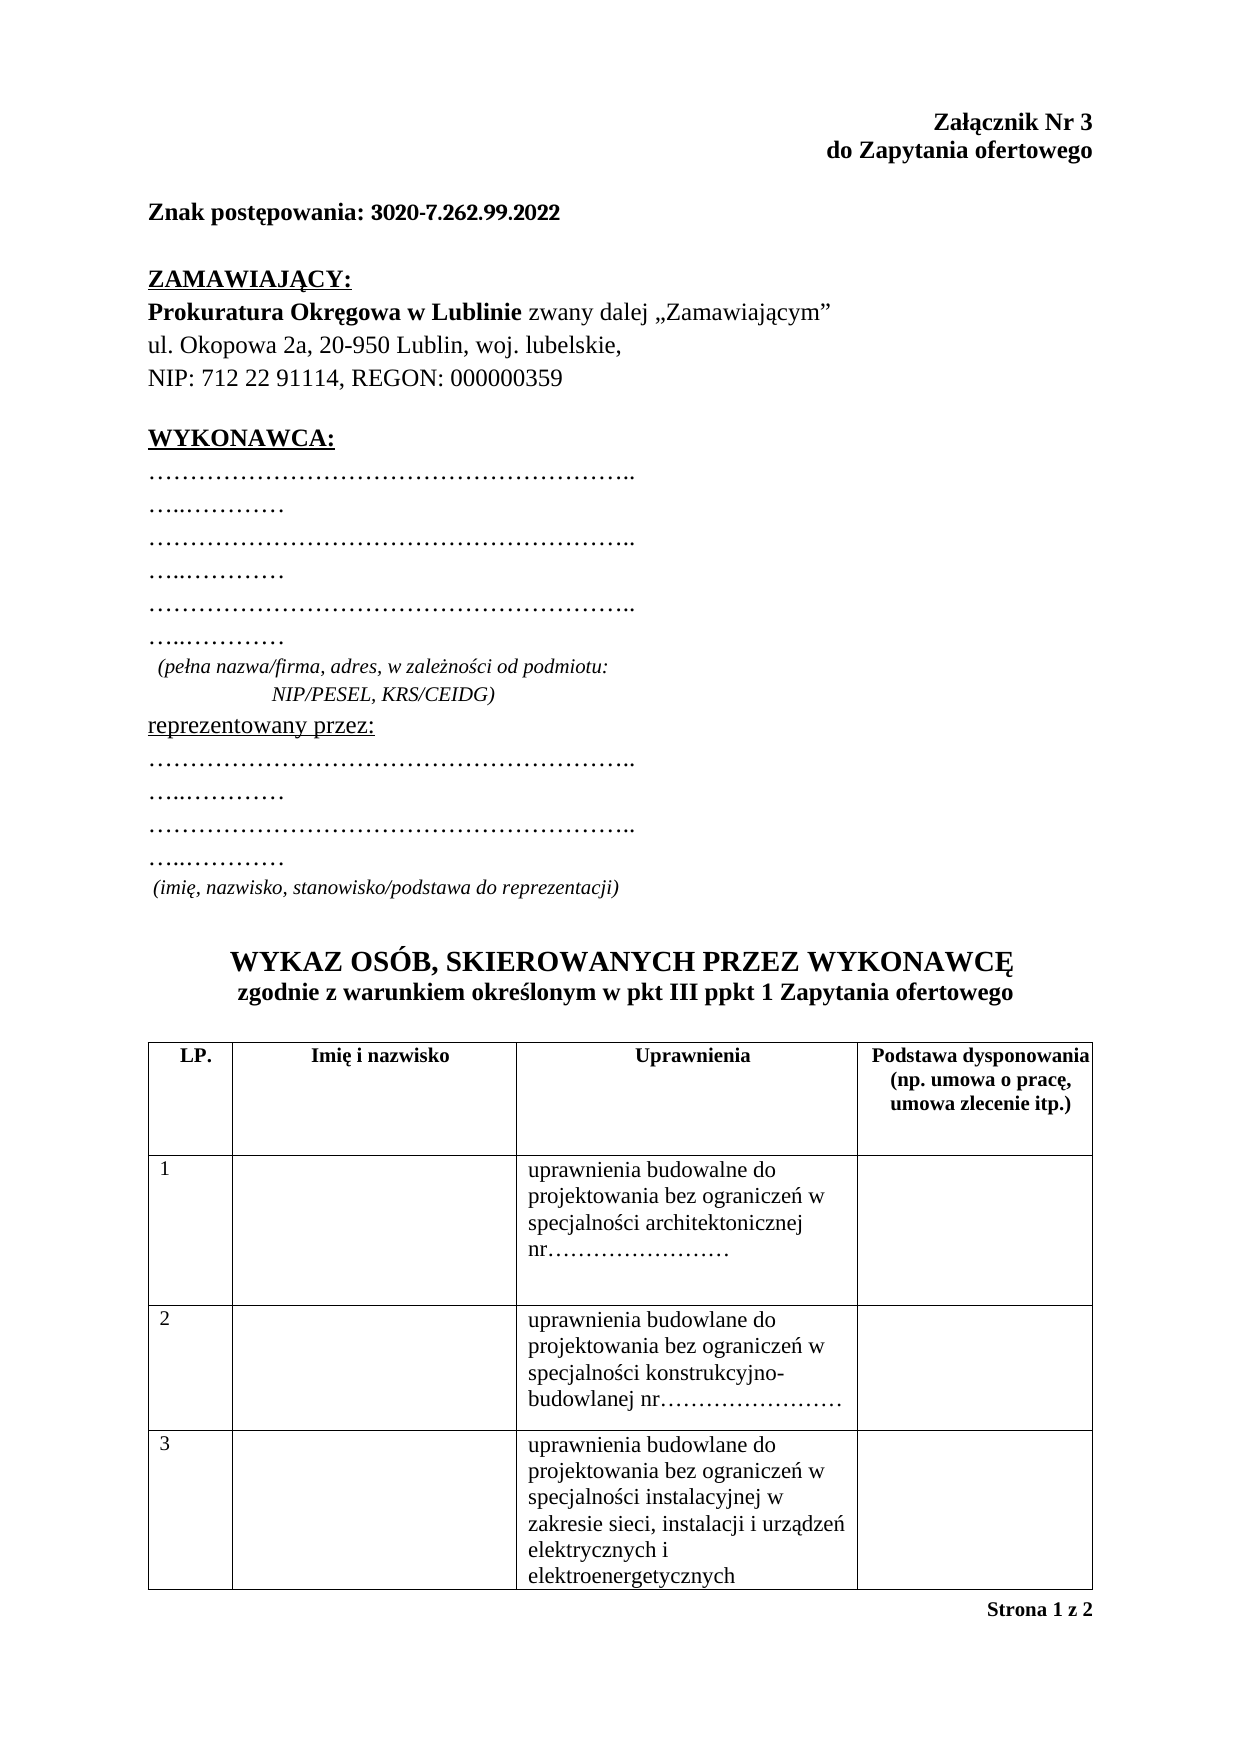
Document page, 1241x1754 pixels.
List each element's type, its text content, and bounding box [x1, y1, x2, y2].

table_cell 2 [149, 1306, 232, 1429]
text Znak postępowania: 3020-7.262.99.2022 [148, 197, 1093, 226]
table_cell [233, 1156, 516, 1305]
table_cell 1 [149, 1156, 232, 1305]
text …………………………………………………..…..………… [148, 743, 651, 804]
text NIP: 712 22 91114, REGON: 000000359 [148, 363, 1093, 392]
text reprezentowany przez: [148, 710, 1093, 738]
text …………………………………………………..…..………… [148, 809, 651, 871]
table_header LP. [149, 1043, 232, 1155]
text ul. Okopowa 2a, 20-950 Lublin, woj. lubelskie, [148, 330, 1093, 358]
text ZAMAWIAJĄCY: [148, 264, 1093, 292]
text WYKONAWCA: [148, 423, 1093, 452]
table_cell uprawnienia budowlane do projektowania bez ograniczeń w specjalności konstrukcyjno-budowlanej nr…………………… [517, 1306, 857, 1429]
table_header Uprawnienia [517, 1043, 857, 1155]
text …………………………………………………..…..………… [148, 456, 651, 518]
text Prokuratura Okręgowa w Lublinie zwany dalej „Zamawiającym” [148, 297, 1093, 326]
text do Zapytania ofertowego [148, 136, 1093, 164]
table_cell [858, 1431, 1092, 1589]
text WYKAZ OSÓB, SKIEROWANYCH PRZEZ WYKONAWCĘ zgodnie z warunkiem określonym w pkt III ppkt 1 Zapytania ofertowego [148, 944, 1104, 1006]
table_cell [517, 1431, 857, 1589]
table_header Imię i nazwisko [233, 1043, 516, 1155]
table_cell [233, 1306, 516, 1429]
table_header Podstawa dysponowania (np. umowa o pracę, umowa zlecenie itp.) [858, 1043, 1092, 1155]
text (imię, nazwisko, stanowisko/podstawa do reprezentacji) [148, 875, 1093, 899]
table_cell uprawnienia budowalne do projektowania bez ograniczeń w specjalności architektonicznej nr…………………… [517, 1156, 857, 1305]
table_cell [858, 1156, 1092, 1305]
text (pełna nazwa/firma, adres, w zależności od podmiotu: NIP/PESEL, KRS/CEIDG) [148, 654, 621, 706]
table_cell [233, 1431, 516, 1589]
text Załącznik Nr 3 [148, 107, 1093, 136]
text …………………………………………………..…..………… [148, 522, 651, 584]
table_cell [858, 1306, 1092, 1429]
text …………………………………………………..…..………… [148, 588, 651, 650]
table_cell 3 [149, 1431, 232, 1589]
